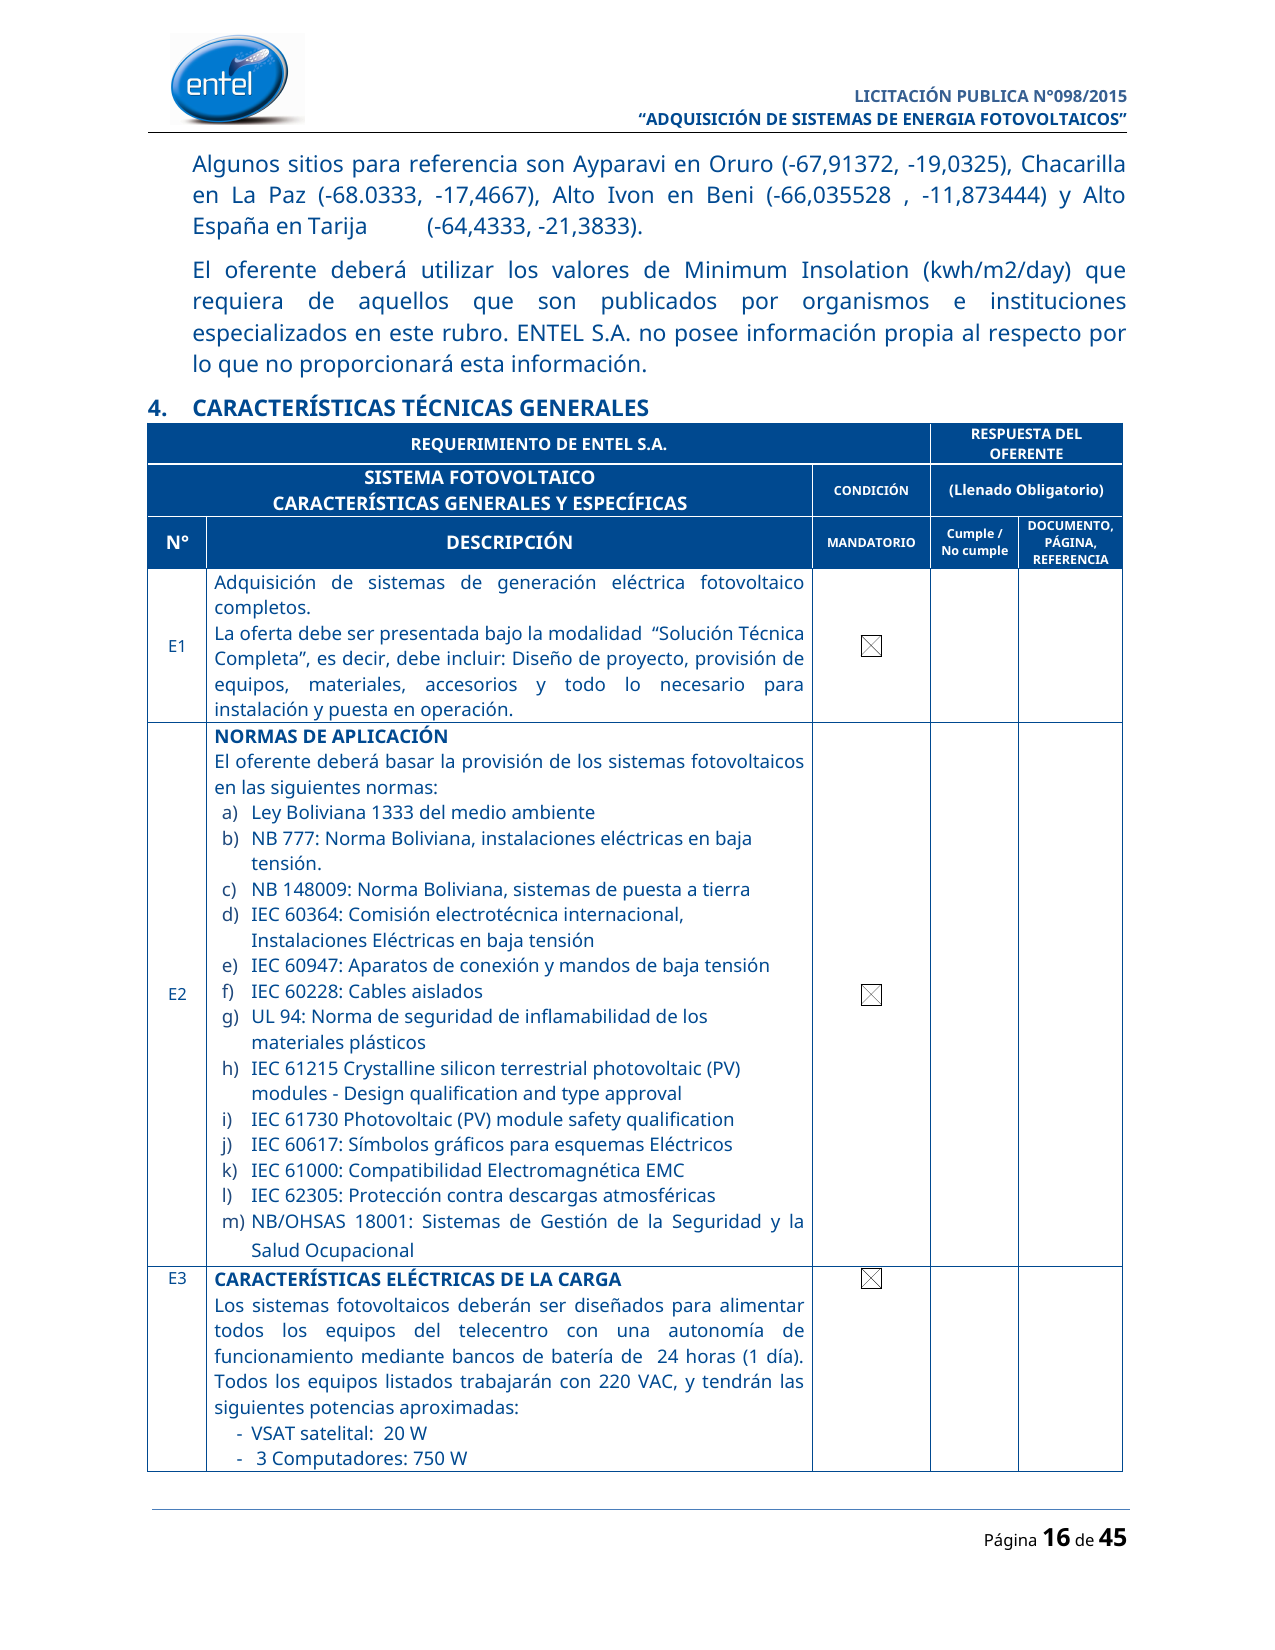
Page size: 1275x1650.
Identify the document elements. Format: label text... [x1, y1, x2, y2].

picture [170, 33, 305, 125]
table_cell [931, 1267, 1018, 1471]
table_cell E2 [148, 723, 206, 1266]
text El oferente deberá utilizar los valores de Minimum Insolation (kwh/m2/day) que requiera de aquellos que son publicados por organismos e instituciones especializados en este rubro. ENTEL S.A. no posee información propia al respecto por lo que no proporcionará esta información. [192, 254, 1127, 379]
table_cell NORMAS DE APLICACIÓN El oferente deberá basar la provisión de los sistemas fotovoltaicos en las siguientes normas: Ley Boliviana 1333 del medio ambiente NB 777: Norma Boliviana, instalaciones eléctricas en baja tensión. NB 148009: Norma Boliviana, sistemas de puesta a tierra IEC 60364: Comisión electrotécnica internacional, Instalaciones Eléctricas en baja tensión IEC 60947: Aparatos de conexión y mandos de baja tensión IEC 60228: Cables aislados UL 94: Norma de seguridad de inflamabilidad de los materiales plásticos IEC 61215 Crystalline silicon terrestrial photovoltaic (PV) modules - Design qualification and type approval IEC 61730 Photovoltaic (PV) module safety qualification IEC 60617: Símbolos gráficos para esquemas Eléctricos IEC 61000: Compatibilidad Electromagnética EMC IEC 62305: Protección contra descargas atmosféricas NB/OHSAS 18001: Sistemas de Gestión de la Seguridad y la Salud Ocupacional [207, 723, 812, 1266]
list CARACTERÍSTICAS TÉCNICAS GENERALES [148, 391, 1127, 423]
table_cell [813, 569, 930, 722]
table_cell E3 [148, 1267, 206, 1471]
table_cell N° [148, 517, 206, 568]
table_cell Cumple / No cumple [931, 517, 1018, 568]
table_cell [1019, 723, 1122, 1266]
table_cell E1 [148, 569, 206, 722]
table_cell (Llenado Obligatorio) [931, 465, 1122, 516]
table_header REQUERIMIENTO DE ENTEL S.A. [148, 424, 930, 463]
table_cell MANDATORIO [813, 517, 930, 568]
table_cell [813, 1267, 930, 1471]
table_cell [931, 723, 1018, 1266]
table_header RESPUESTA DEL OFERENTE [931, 424, 1122, 463]
table_cell [813, 723, 930, 1266]
table_cell SISTEMA FOTOVOLTAICO CARACTERÍSTICAS GENERALES Y ESPECÍFICAS [148, 465, 812, 516]
table_cell [1019, 1267, 1122, 1471]
table_cell DOCUMENTO, PÁGINA, REFERENCIA [1019, 517, 1122, 568]
table_cell [931, 569, 1018, 722]
text Algunos sitios para referencia son Ayparavi en Oruro (-67,91372, -19,0325), Chacarilla en La Paz (-68.0333, -17,4667), Alto Ivon en Beni (-66,035528 , -11,873444) y Alto España en Tarija (-64,4333, -21,3833). [192, 148, 1127, 241]
table_cell CONDICIÓN [813, 465, 930, 516]
table_cell DESCRIPCIÓN [207, 517, 812, 568]
table_cell Adquisición de sistemas de generación eléctrica fotovoltaico completos. La oferta debe ser presentada bajo la modalidad “Solución Técnica Completa”, es decir, debe incluir: Diseño de proyecto, provisión de equipos, materiales, accesorios y todo lo necesario para instalación y puesta en operación. [207, 569, 812, 722]
table_cell [1019, 569, 1122, 722]
